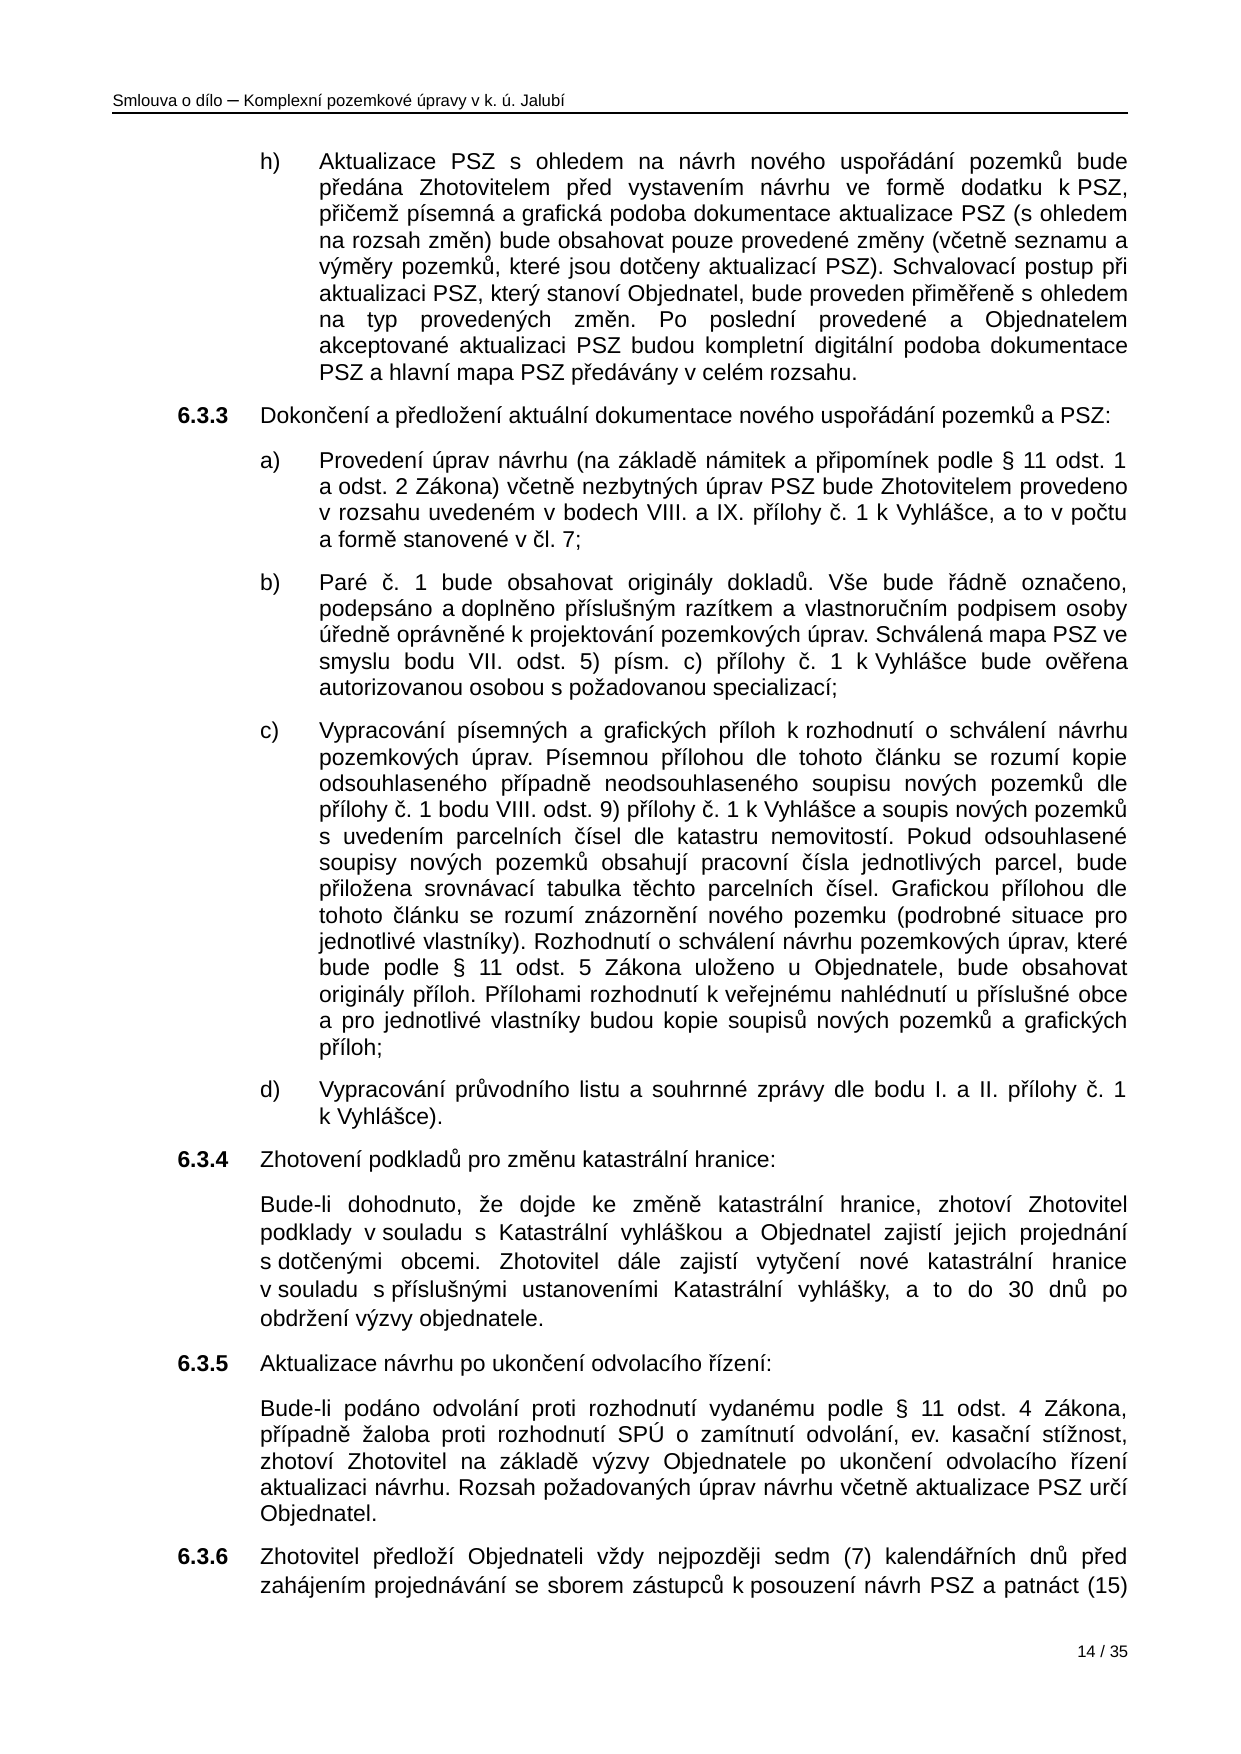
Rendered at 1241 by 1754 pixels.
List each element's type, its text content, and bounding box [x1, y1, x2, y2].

text Aktualizace návrhu po ukončení odvolacího řízení: [177, 1350, 1128, 1376]
list Aktualizace PSZ s ohledem na návrh nového uspořádání pozemků bude předána Zhotovitelem před vystavením návrhu ve formě dodatku k PSZ, přičemž písemná a grafická podoba dokumentace aktualizace PSZ (s ohledem na rozsah změn) bude obsahovat pouze provedené změny (včetně seznamu a výměry pozemků, které jsou dotčeny aktualizací PSZ). Schvalovací postup při aktualizaci PSZ, který stanoví Objednatel, bude proveden přiměřeně s ohledem na typ provedených změn. Po poslední provedené a Objednatelem akceptované aktualizaci PSZ budou kompletní digitální podoba dokumentace PSZ a hlavní mapa PSZ předávány v celém rozsahu. [260, 148, 1128, 385]
list Paré č. 1 bude obsahovat originály dokladů. Vše bude řádně označeno, podepsáno a doplněno příslušným razítkem a vlastnoručním podpisem osoby úředně oprávněné k projektování pozemkových úprav. Schválená mapa PSZ ve smyslu bodu VII. odst. 5) písm. c) přílohy č. 1 k Vyhlášce bude ověřena autorizovanou osobou s požadovanou specializací; [260, 569, 1128, 701]
list Bude-li podáno odvolání proti rozhodnutí vydanému podle § 11 odst. 4 Zákona, případně žaloba proti rozhodnutí SPÚ o zamítnutí odvolání, ev. kasační stížnost, zhotoví Zhotovitel na základě výzvy Objednatele po ukončení odvolacího řízení aktualizaci návrhu. Rozsah požadovaných úprav návrhu včetně aktualizace PSZ určí Objednatel. [260, 1395, 1128, 1527]
text Zhotovení podkladů pro změnu katastrální hranice: [177, 1146, 1128, 1172]
list Provedení úprav návrhu (na základě námitek a připomínek podle § 11 odst. 1 a odst. 2 Zákona) včetně nezbytných úprav PSZ bude Zhotovitelem provedeno v rozsahu uvedeném v bodech VIII. a IX. přílohy č. 1 k Vyhlášce, a to v počtu a formě stanovené v čl. 7; [260, 447, 1128, 552]
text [177, 1543, 1128, 1598]
text Dokončení a předložení aktuální dokumentace nového uspořádání pozemků a PSZ: [177, 402, 1128, 428]
list Vypracování průvodního listu a souhrnné zprávy dle bodu I. a II. přílohy č. 1 k Vyhlášce). [260, 1076, 1128, 1129]
list Vypracování písemných a grafických příloh k rozhodnutí o schválení návrhu pozemkových úprav. Písemnou přílohou dle tohoto článku se rozumí kopie odsouhlaseného případně neodsouhlaseného soupisu nových pozemků dle přílohy č. 1 bodu VIII. odst. 9) přílohy č. 1 k Vyhlášce a soupis nových pozemků s uvedením parcelních čísel dle katastru nemovitostí. Pokud odsouhlasené soupisy nových pozemků obsahují pracovní čísla jednotlivých parcel, bude přiložena srovnávací tabulka těchto parcelních čísel. Grafickou přílohou dle tohoto článku se rozumí znázornění nového pozemku (podrobné situace pro jednotlivé vlastníky). Rozhodnutí o schválení návrhu pozemkových úprav, které bude podle § 11 odst. 5 Zákona uloženo u Objednatele, bude obsahovat originály příloh. Přílohami rozhodnutí k veřejnému nahlédnutí u příslušné obce a pro jednotlivé vlastníky budou kopie soupisů nových pozemků a grafických příloh; [260, 717, 1128, 1060]
list Bude-li dohodnuto, že dojde ke změně katastrální hranice, zhotoví Zhotovitel podklady v souladu s Katastrální vyhláškou a Objednatel zajistí jejich projednání s dotčenými obcemi. Zhotovitel dále zajistí vytyčení nové katastrální hranice v souladu s příslušnými ustanoveními Katastrální vyhlášky, a to do 30 dnů po obdržení výzvy objednatele. [260, 1191, 1128, 1331]
